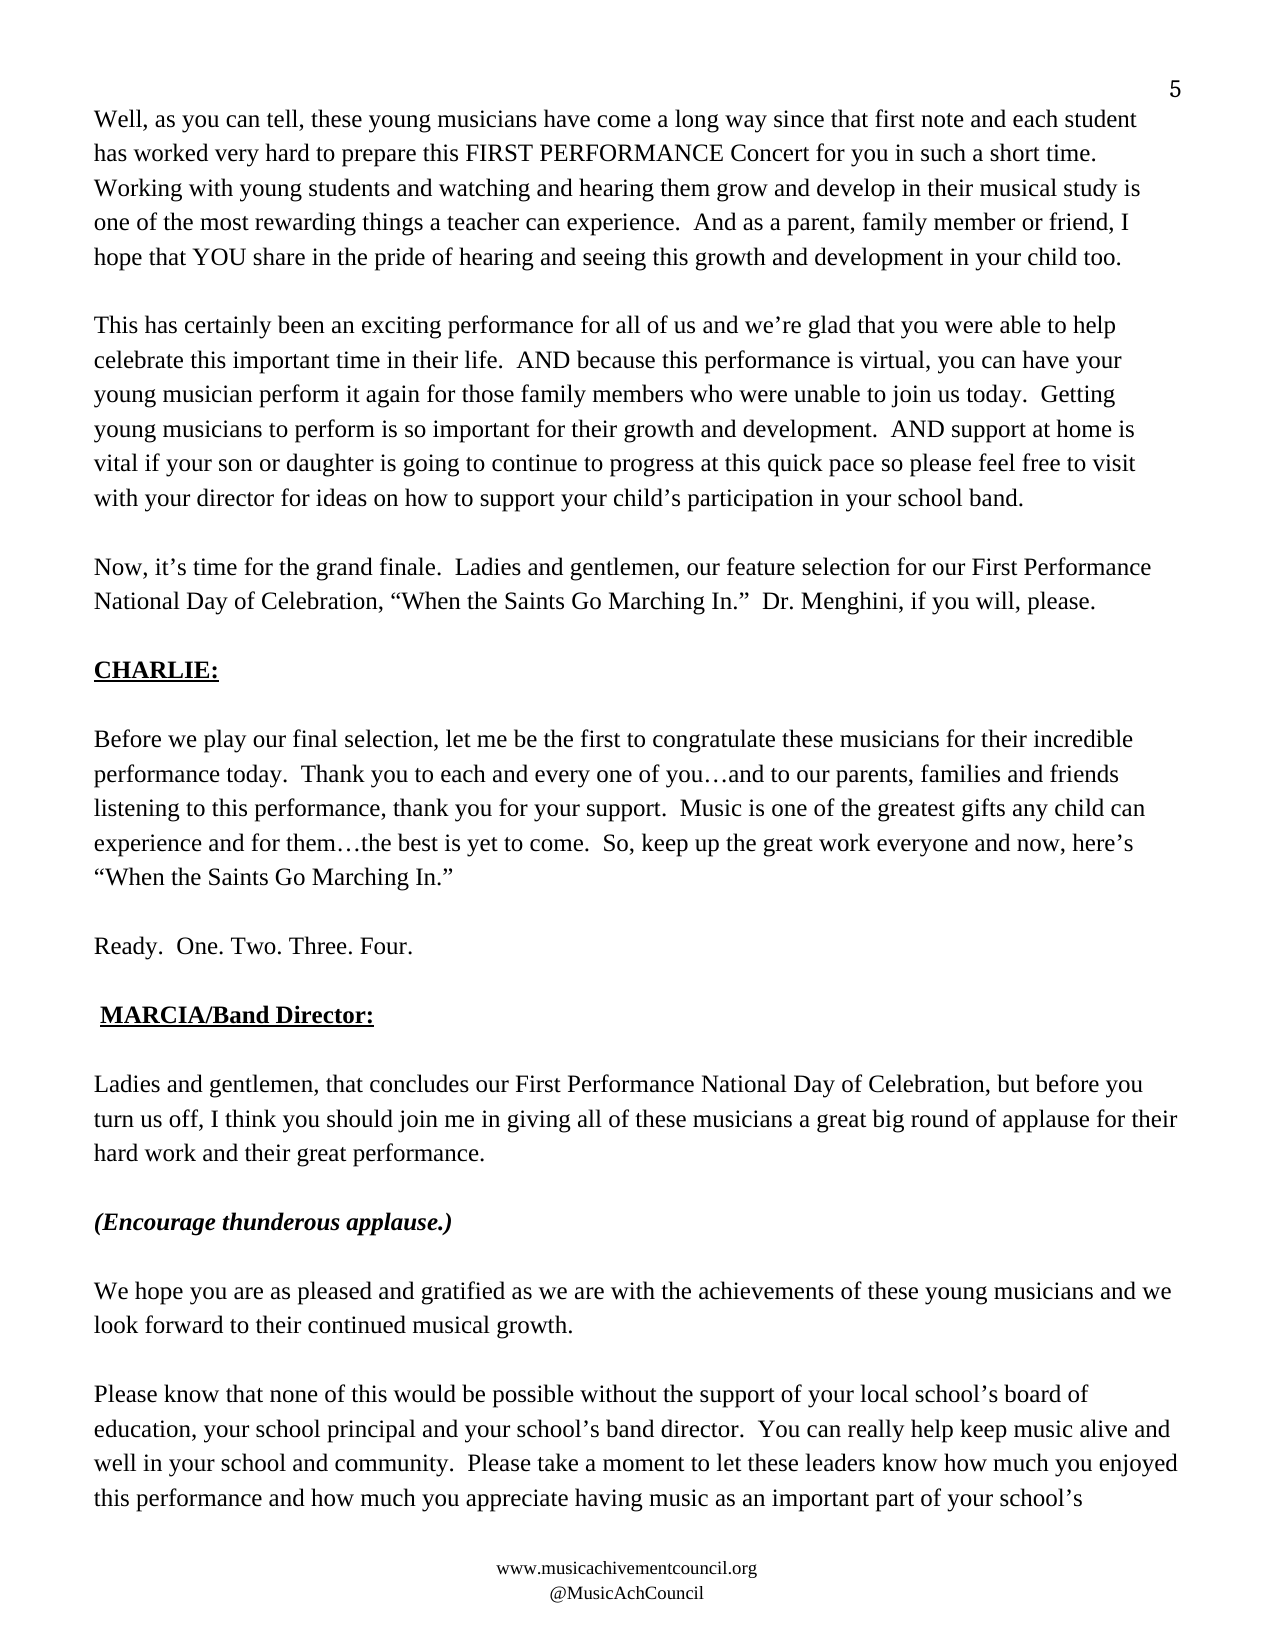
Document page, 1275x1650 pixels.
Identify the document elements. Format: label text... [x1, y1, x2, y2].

text (Encourage thunderous applause.) [94, 1207, 1181, 1236]
text Before we play our final selection, let me be the first to congratulate these musicians for their incredible performance today. Thank you to each and every one of you…and to our parents, families and friends listening to this performance, thank you for your support. Music is one of the greatest gifts any child can experience and for them…the best is yet to come. So, keep up the great work everyone and now, here’s “When the Saints Go Marching In.” [94, 724, 1181, 891]
text We hope you are as pleased and gratified as we are with the achievements of these young musicians and we look forward to their continued musical growth. [94, 1276, 1181, 1339]
text Ladies and gentlemen, that concludes our First Performance National Day of Celebration, but before you turn us off, I think you should join me in giving all of these musicians a great big round of applause for their hard work and their great performance. [94, 1069, 1181, 1167]
text Now, it’s time for the grand finale. Ladies and gentlemen, our feature selection for our First Performance National Day of Celebration, “When the Saints Go Marching In.” Dr. Menghini, if you will, please. [94, 552, 1181, 615]
text CHARLIE: [94, 655, 1181, 684]
text MARCIA/Band Director: [94, 1000, 1181, 1029]
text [94, 1379, 1181, 1512]
text This has certainly been an exciting performance for all of us and we’re glad that you were able to help celebrate this important time in their life. AND because this performance is virtual, you can have your young musician perform it again for those family members who were unable to join us today. Getting young musicians to perform is so important for their growth and development. AND support at home is vital if your son or daughter is going to continue to progress at this quick pace so please feel free to visit with your director for ideas on how to support your child’s participation in your school band. [94, 311, 1181, 512]
text Well, as you can tell, these young musicians have come a long way since that first note and each student has worked very hard to prepare this FIRST PERFORMANCE Concert for you in such a short time. Working with young students and watching and hearing them grow and develop in their musical study is one of the most rewarding things a teacher can experience. And as a parent, family member or friend, I hope that YOU share in the pride of hearing and seeing this growth and development in your child too. [94, 104, 1181, 270]
text Ready. One. Two. Three. Four. [94, 931, 1181, 960]
